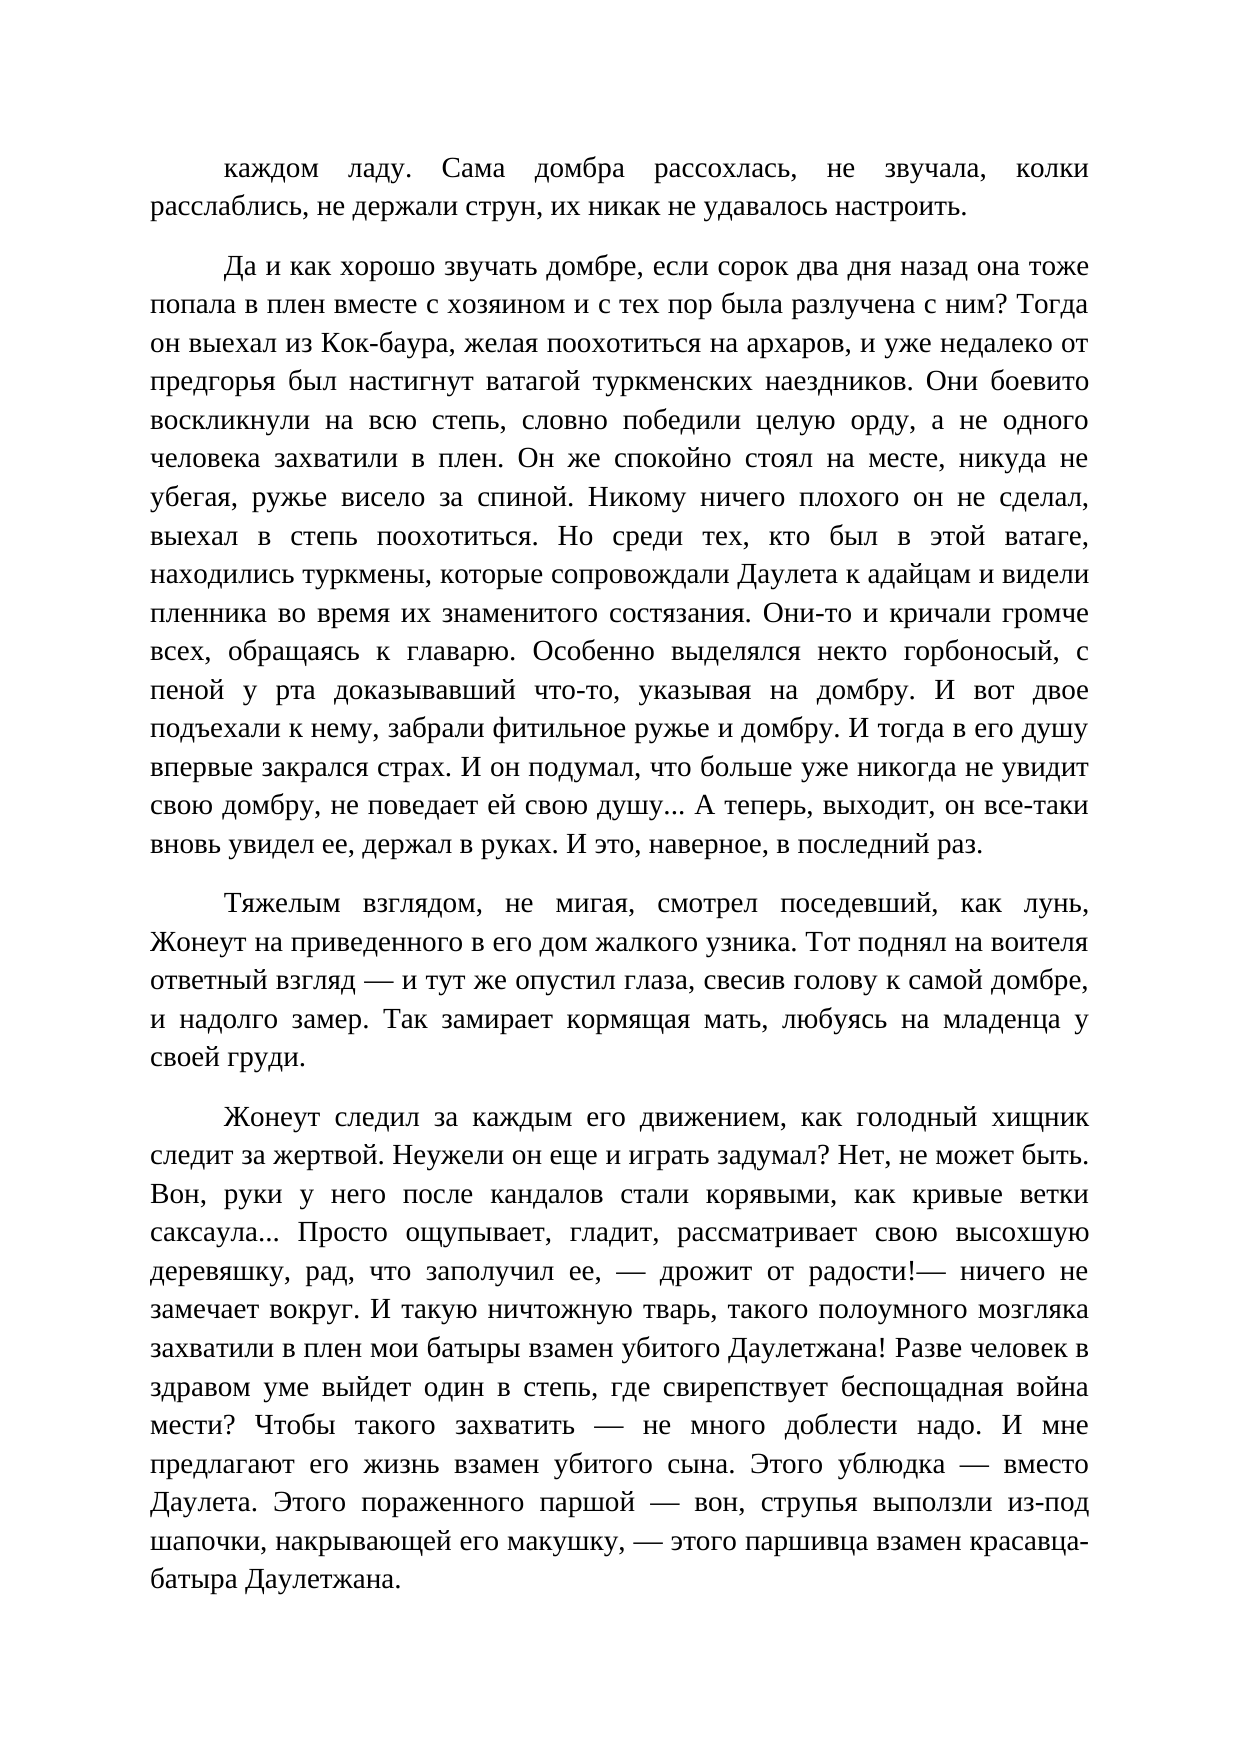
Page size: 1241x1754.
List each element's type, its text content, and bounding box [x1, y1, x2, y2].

text Жонеут следил за каждым его движением, как голодный хищник следит за жертвой. Неужели он еще и играть задумал? Нет, не может быть. Вон, руки у него после кандалов стали корявыми, как кривые ветки саксаула... Просто ощупывает, гладит, рассматривает свою высохшую деревяшку, рад, что заполучил ее, — дрожит от радости!— ничего не замечает вокруг. И такую ничтожную тварь, такого полоумного мозгляка захватили в плен мои батыры взамен убитого Даулетжана! Разве человек в здравом уме выйдет один в степь, где свирепствует беспощадная война мести? Чтобы такого захватить — не много доблести надо. И мне предлагают его жизнь взамен убитого сына. Этого ублюдка — вместо Даулета. Этого пораженного паршой — вон, струпья выползли из-под шапочки, накрывающей его макушку, — этого паршивца взамен красавца-батыра Даулетжана. [150, 1099, 1090, 1595]
text каждом ладу. Сама домбра рассохлась, не звучала, колки расслаблись, не держали струн, их никак не удавалось настроить. [150, 150, 1090, 222]
text Да и как хорошо звучать домбре, если сорок два дня назад она тоже попала в плен вместе с хозяином и с тех пор была разлучена с ним? Тогда он выехал из Кок-баура, желая поохотиться на архаров, и уже недалеко от предгорья был настигнут ватагой туркменских наездников. Они боевито воскликнули на всю степь, словно победили целую орду, а не одного человека захватили в плен. Он же спокойно стоял на месте, никуда не убегая, ружье висело за спиной. Никому ничего плохого он не сделал, выехал в степь поохотиться. Но среди тех, кто был в этой ватаге, находились туркмены, которые сопровождали Даулета к адайцам и видели пленника во время их знаменитого состязания. Они-то и кричали громче всех, обращаясь к главарю. Особенно выделялся некто горбоносый, с пеной у рта доказывавший что-то, указывая на домбру. И вот двое подъехали к нему, забрали фитильное ружье и домбру. И тогда в его душу впервые закрался страх. И он подумал, что больше уже никогда не увидит свою домбру, не поведает ей свою душу... А теперь, выходит, он все-таки вновь увидел ее, держал в руках. И это, наверное, в последний раз. [150, 248, 1090, 859]
text Тяжелым взглядом, не мигая, смотрел поседевший, как лунь, Жонеут на приведенного в его дом жалкого узника. Тот поднял на воителя ответный взгляд — и тут же опустил глаза, свесив голову к самой домбре, и надолго замер. Так замирает кормящая мать, любуясь на младенца у своей груди. [150, 885, 1090, 1073]
